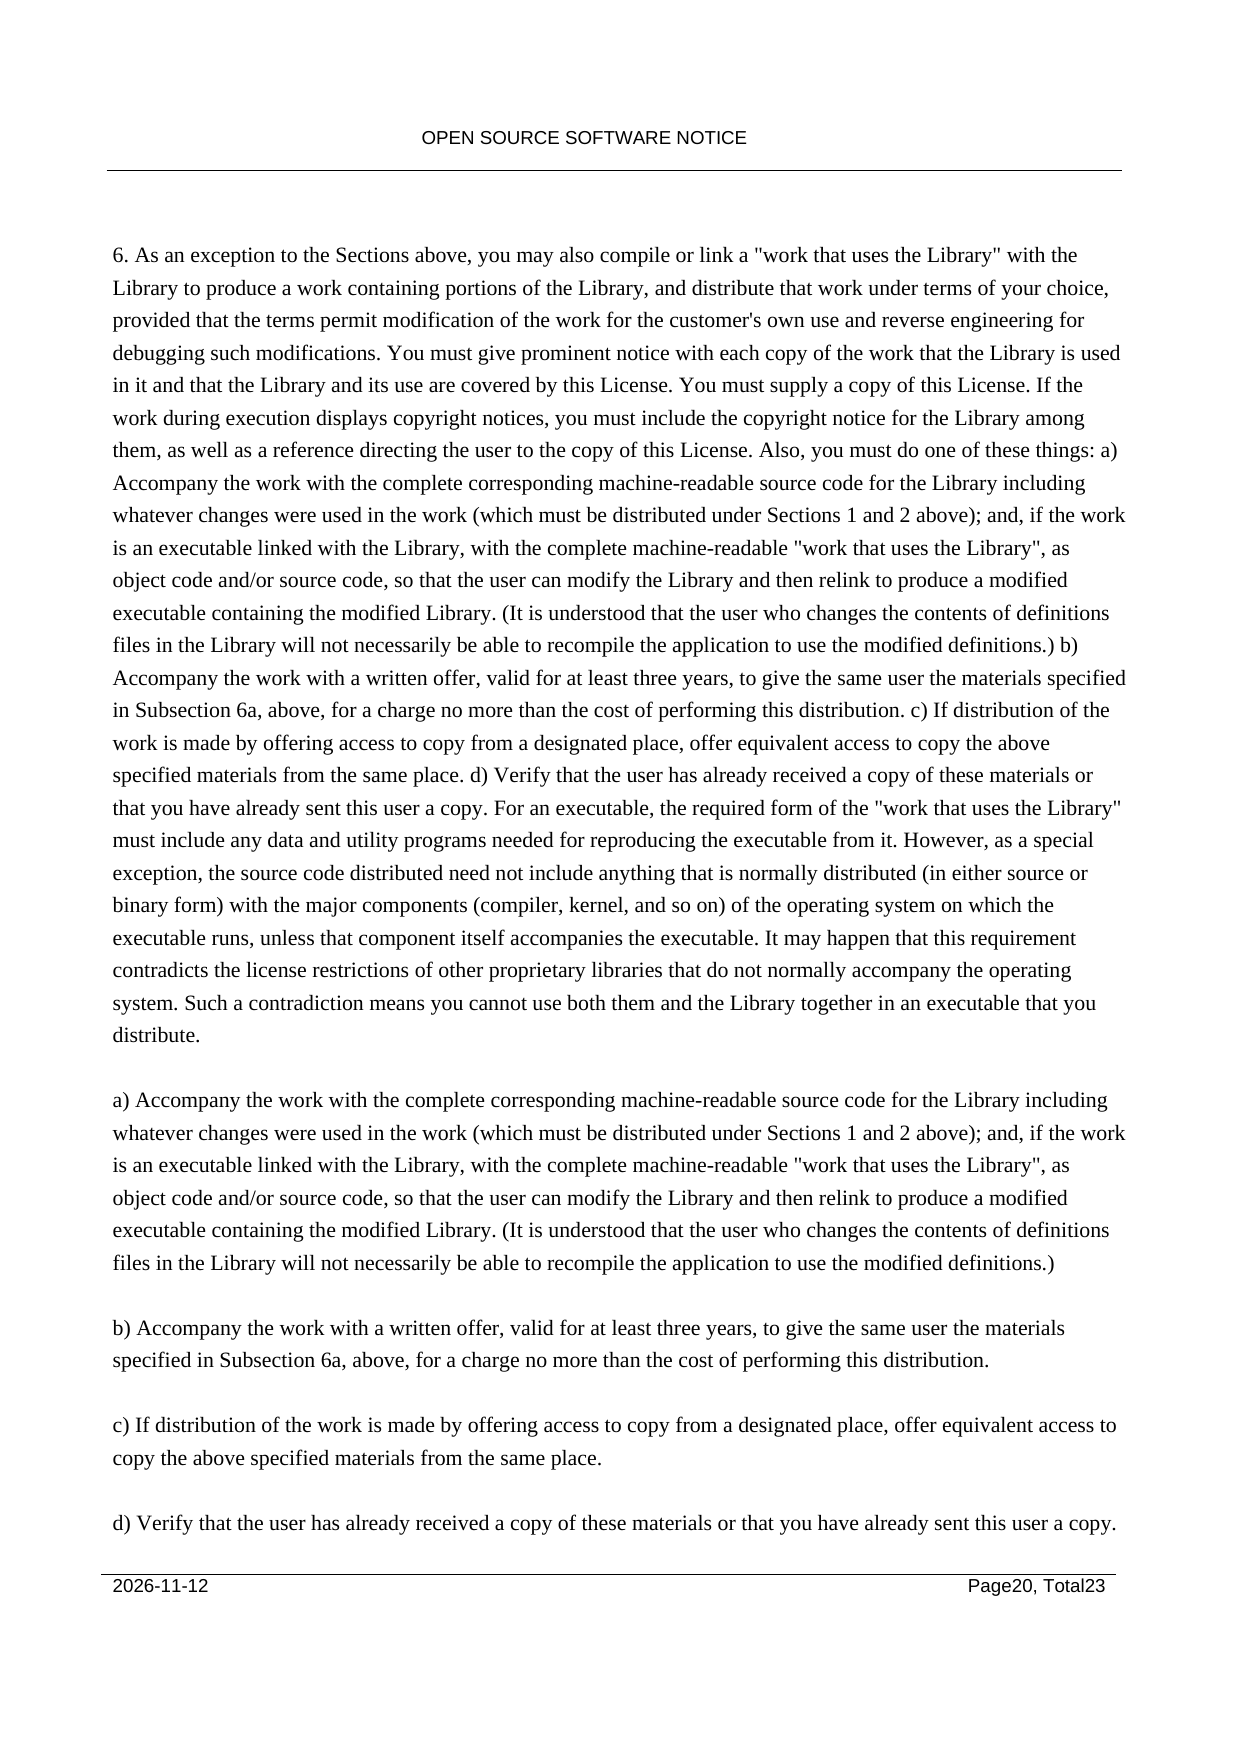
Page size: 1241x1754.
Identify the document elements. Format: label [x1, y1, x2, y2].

text [112, 206, 1128, 1539]
